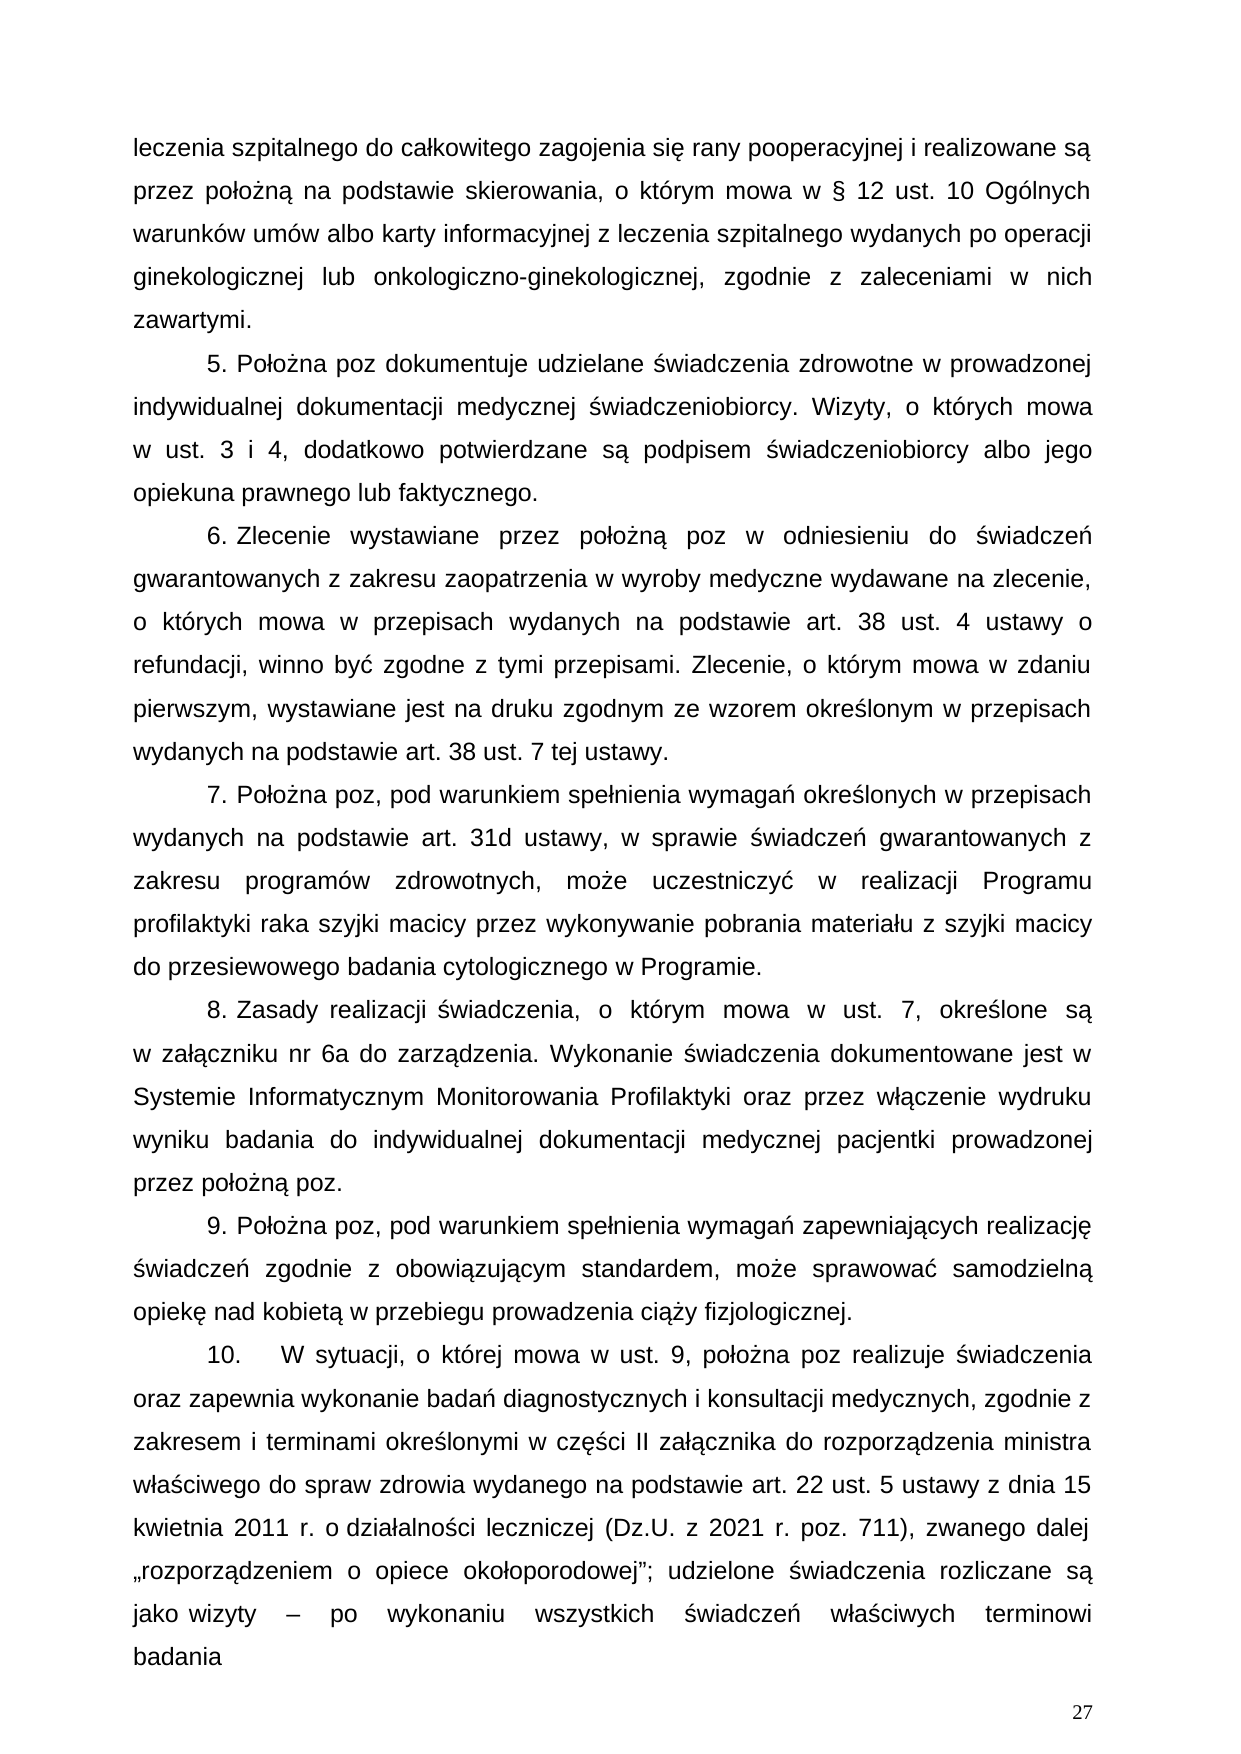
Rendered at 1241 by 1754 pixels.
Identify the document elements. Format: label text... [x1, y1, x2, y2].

list Położna poz, pod warunkiem spełnienia wymagań określonych w przepisach wydanych na podstawie art. 31d ustawy, w sprawie świadczeń gwarantowanych z zakresu programów zdrowotnych, może uczestniczyć w realizacji Programu profilaktyki raka szyjki macicy przez wykonywanie pobrania materiału z szyjki macicy do przesiewowego badania cytologicznego w Programie. [133, 780, 1093, 981]
list Zasady realizacji świadczenia, o którym mowa w ust. 7, określone są w załączniku nr 6a do zarządzenia. Wykonanie świadczenia dokumentowane jest w Systemie Informatycznym Monitorowania Profilaktyki oraz przez włączenie wydruku wyniku badania do indywidualnej dokumentacji medycznej pacjentki prowadzonej przez położną poz. [133, 995, 1093, 1197]
list Położna poz dokumentuje udzielane świadczenia zdrowotne w prowadzonej indywidualnej dokumentacji medycznej świadczeniobiorcy. Wizyty, o których mowa w ust. 3 i 4, dodatkowo potwierdzane są podpisem świadczeniobiorcy albo jego opiekuna prawnego lub faktycznego. [133, 348, 1093, 507]
list Zlecenie wystawiane przez położną poz w odniesieniu do świadczeń gwarantowanych z zakresu zaopatrzenia w wyroby medyczne wydawane na zlecenie, o których mowa w przepisach wydanych na podstawie art. 38 ust. 4 ustawy o refundacji, winno być zgodne z tymi przepisami. Zlecenie, o którym mowa w zdaniu pierwszym, wystawiane jest na druku zgodnym ze wzorem określonym w przepisach wydanych na podstawie art. 38 ust. 7 tej ustawy. [133, 521, 1093, 765]
text leczenia szpitalnego do całkowitego zagojenia się rany pooperacyjnej i realizowane są przez położną na podstawie skierowania, o którym mowa w § 12 ust. 10 Ogólnych warunków umów albo karty informacyjnej z leczenia szpitalnego wydanych po operacji ginekologicznej lub onkologiczno-ginekologicznej, zgodnie z zaleceniami w nich zawartymi. [133, 133, 1093, 334]
list Położna poz, pod warunkiem spełnienia wymagań zapewniających realizację świadczeń zgodnie z obowiązującym standardem, może sprawować samodzielną opiekę nad kobietą w przebiegu prowadzenia ciąży fizjologicznej. [133, 1211, 1093, 1326]
text 27 [121, 1699, 1093, 1724]
list W sytuacji, o której mowa w ust. 9, położna poz realizuje świadczenia oraz zapewnia wykonanie badań diagnostycznych i konsultacji medycznych, zgodnie z zakresem i terminami określonymi w części II załącznika do rozporządzenia ministra właściwego do spraw zdrowia wydanego na podstawie art. 22 ust. 5 ustawy z dnia 15 kwietnia 2011 r. o działalności leczniczej (Dz.U. z 2021 r. poz. 711), zwanego dalej [133, 1340, 1093, 1542]
text „rozporządzeniem o opiece okołoporodowej”; udzielone świadczenia rozliczane są jako wizyty – po wykonaniu wszystkich świadczeń właściwych terminowi badania [133, 1556, 1093, 1671]
